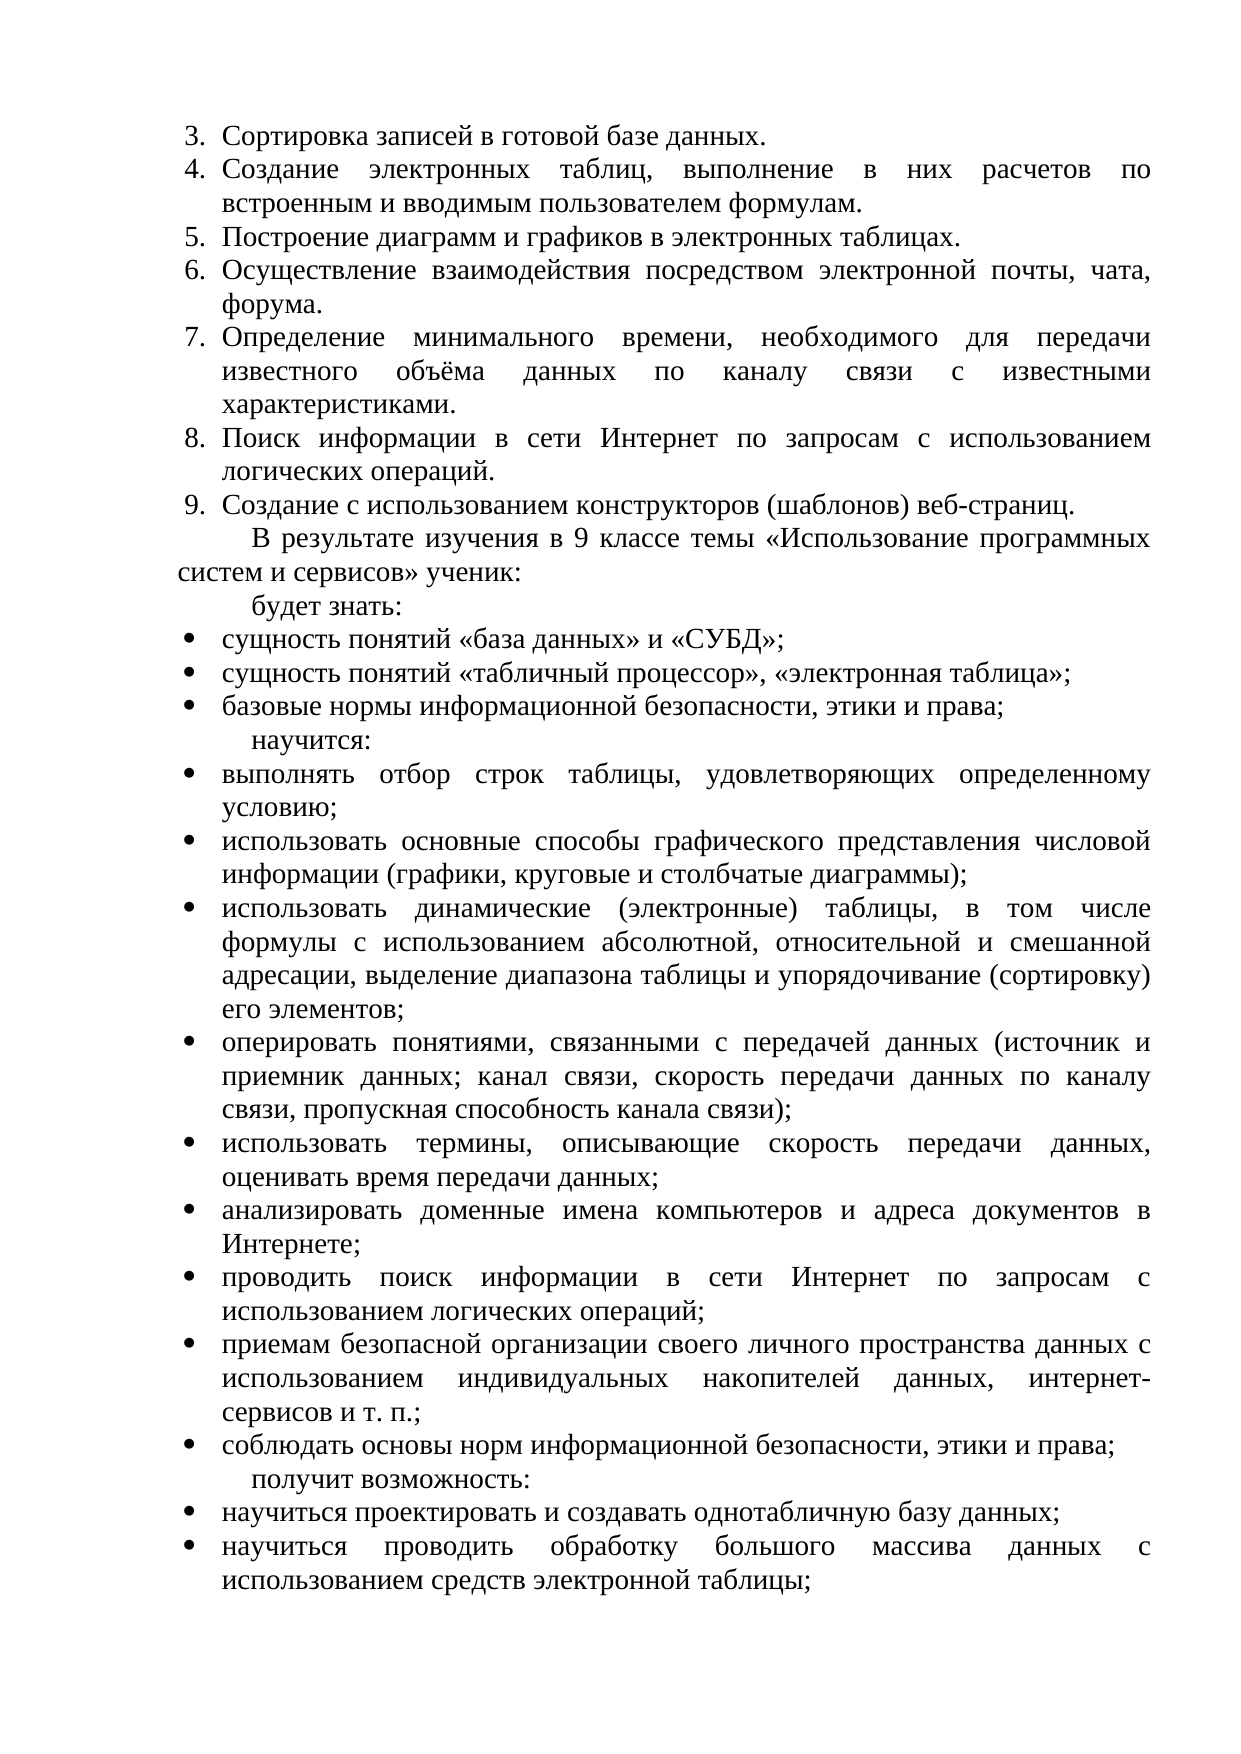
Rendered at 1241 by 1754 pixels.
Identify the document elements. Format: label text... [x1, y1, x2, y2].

text получит возможность: [177, 1461, 1152, 1494]
text будет знать: [177, 588, 1152, 621]
list сущность понятий «табличный процессор», «электронная таблица»; [184, 655, 1152, 688]
list анализировать доменные имена компьютеров и адреса документов в Интернете; [184, 1192, 1152, 1259]
list Создание электронных таблиц, выполнение в них расчетов по встроенным и вводимым пользователем формулам. [184, 152, 1152, 219]
list Сортировка записей в готовой базе данных. [184, 118, 1152, 152]
list научиться проектировать и создавать однотабличную базу данных; [184, 1494, 1152, 1528]
list оперировать понятиями, связанными с передачей данных (источник и приемник данных; канал связи, скорость передачи данных по каналу связи, пропускная способность канала связи); [184, 1024, 1152, 1125]
list приемам безопасной организации своего личного пространства данных с использованием индивидуальных накопителей данных, интернет-сервисов и т. п.; [184, 1327, 1152, 1427]
list Поиск информации в сети Интернет по запросам с использованием логических операций. [184, 420, 1152, 487]
list проводить поиск информации в сети Интернет по запросам с использованием логических операций; [184, 1259, 1152, 1327]
text В результате изучения в 9 классе темы «Использование программных систем и сервисов» ученик: [177, 521, 1152, 588]
list выполнять отбор строк таблицы, удовлетворяющих определенному условию; [184, 756, 1152, 823]
list Построение диаграмм и графиков в электронных таблицах. [184, 219, 1152, 252]
text научится: [177, 722, 1152, 756]
list Создание с использованием конструкторов (шаблонов) веб-страниц. [184, 487, 1152, 521]
list использовать динамические (электронные) таблицы, в том числе формулы с использованием абсолютной, относительной и смешанной адресации, выделение диапазона таблицы и упорядочивание (сортировку) его элементов; [184, 890, 1152, 1024]
list сущность понятий «база данных» и «СУБД»; [184, 621, 1152, 655]
list научиться проводить обработку большого массива данных с использованием средств электронной таблицы; [184, 1528, 1152, 1595]
list соблюдать основы норм информационной безопасности, этики и права; [184, 1427, 1152, 1461]
list использовать основные способы графического представления числовой информации (графики, круговые и столбчатые диаграммы); [184, 823, 1152, 890]
list Осуществление взаимодействия посредством электронной почты, чата, форума. [184, 252, 1152, 319]
list Определение минимального времени, необходимого для передачи известного объёма данных по каналу связи с известными характеристиками. [184, 319, 1152, 420]
list базовые нормы информационной безопасности, этики и права; [184, 688, 1152, 722]
list использовать термины, описывающие скорость передачи данных, оценивать время передачи данных; [184, 1125, 1152, 1192]
